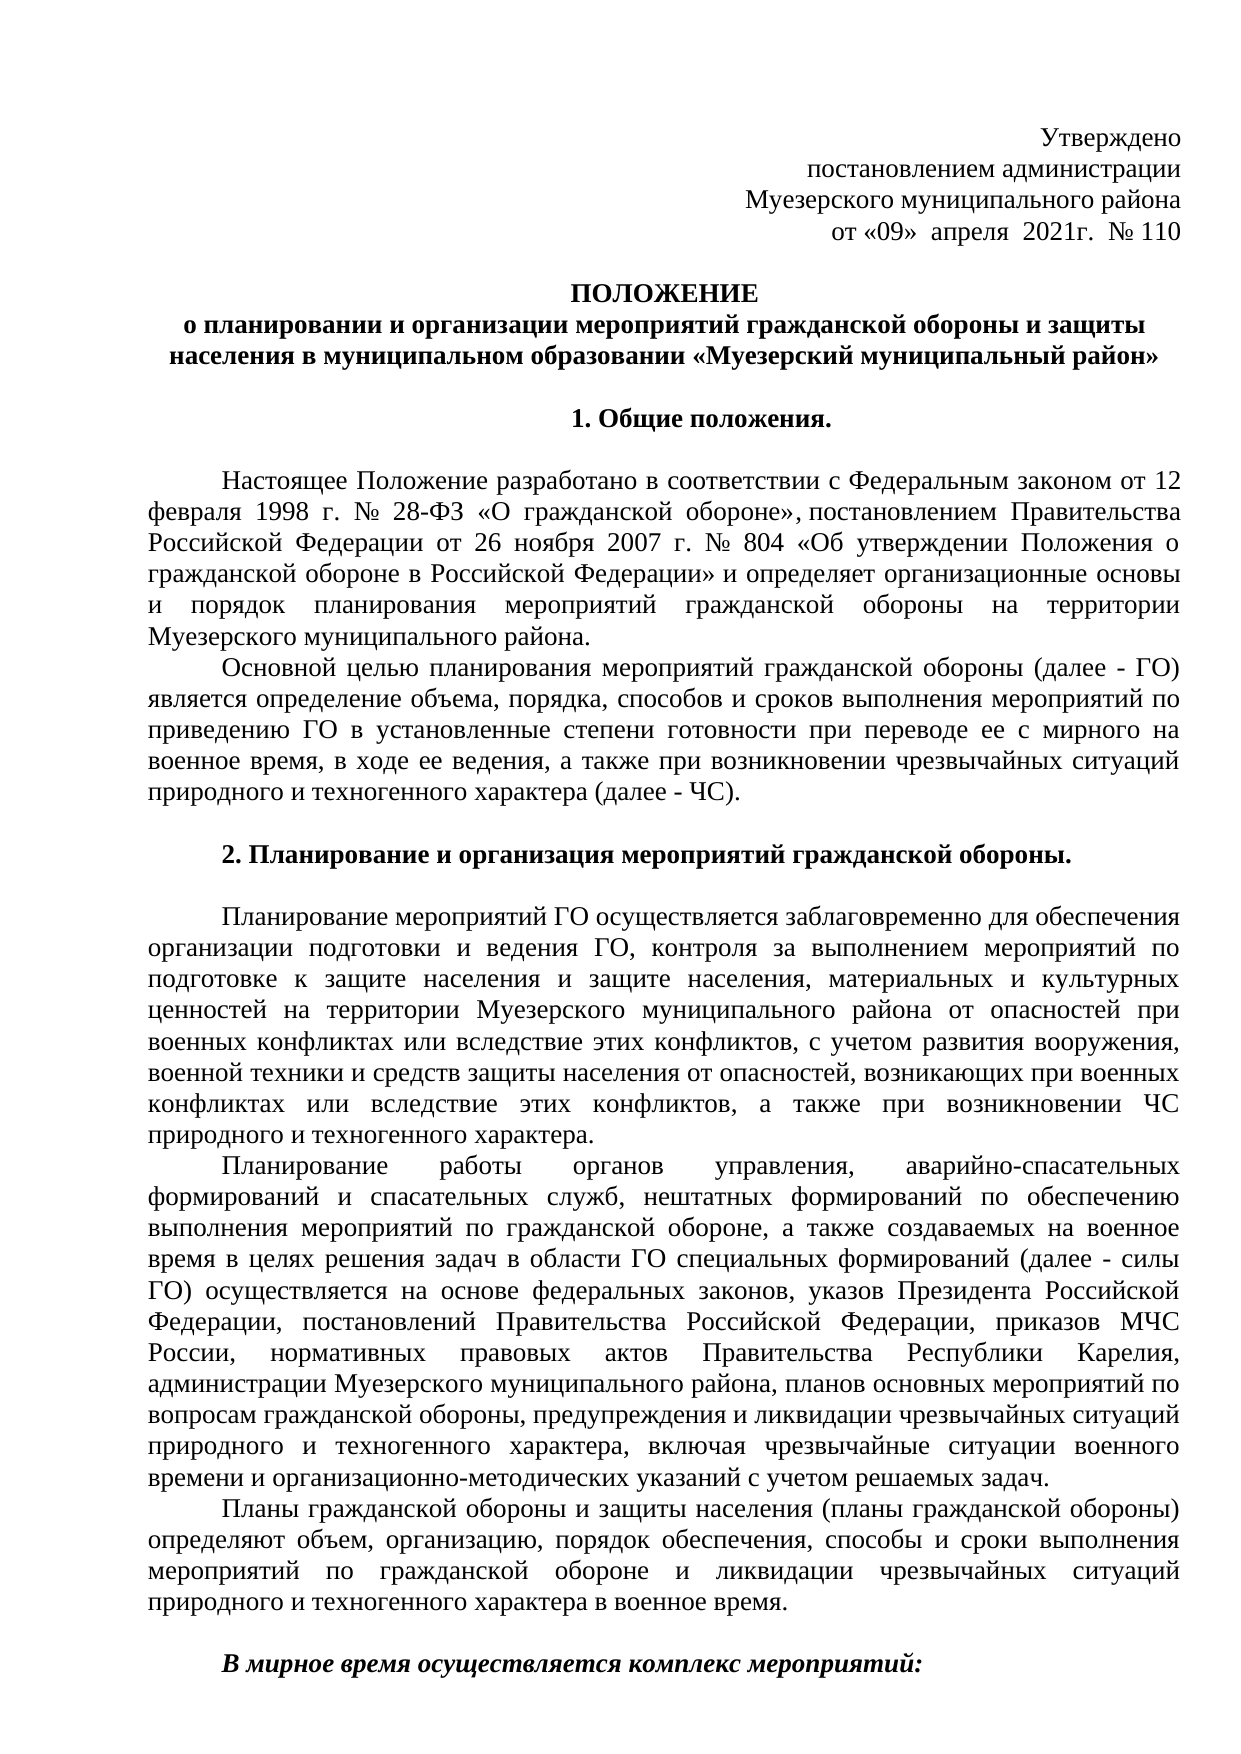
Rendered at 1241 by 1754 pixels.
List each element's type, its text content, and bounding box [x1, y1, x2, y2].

text ПОЛОЖЕНИЕ [148, 246, 1181, 308]
text Настоящее Положение разработано в соответствии с Федеральным законом от 12 февраля 1998 г. № 28-ФЗ «О гражданской обороне», постановлением Правительства Российской Федерации от 26 ноября 2007 г. № 804 «Об утверждении Положения о гражданской обороне в Российской Федерации» и определяет организационные основы и порядок планирования мероприятий гражданской обороны на территории Муезерского муниципального района. [148, 464, 1181, 651]
text Основной целью планирования мероприятий гражданской обороны (далее - ГО) является определение объема, порядка, способов и сроков выполнения мероприятий по приведению ГО в установленные степени готовности при переводе ее с мирного на военное время, в ходе ее ведения, а также при возникновении чрезвычайных ситуаций природного и техногенного характера (далее - ЧС). [148, 651, 1181, 807]
text Планирование работы органов управления, аварийно-спасательных формирований и спасательных служб, нештатных формирований по обеспечению выполнения мероприятий по гражданской обороне, а также создаваемых на военное время в целях решения задач в области ГО специальных формирований (далее - силы ГО) осуществляется на основе федеральных законов, указов Президента Российской Федерации, постановлений Правительства Российской Федерации, приказов МЧС России, нормативных правовых актов Правительства Республики Карелия, администрации Муезерского муниципального района, планов основных мероприятий по вопросам гражданской обороны, предупреждения и ликвидации чрезвычайных ситуаций природного и техногенного характера, включая чрезвычайные ситуации военного времени и организационно-методических указаний с учетом решаемых задач. [148, 1149, 1181, 1492]
text Муезерского муниципального района от «09» апреля 2021г. № 110 [148, 184, 1181, 246]
text о планировании и организации мероприятий гражданской обороны и защиты населения в муниципальном образовании «Муезерский муниципальный район» [148, 308, 1181, 371]
text 2. Планирование и организация мероприятий гражданской обороны. [148, 838, 1181, 869]
text Планирование мероприятий ГО осуществляется заблаговременно для обеспечения организации подготовки и ведения ГО, контроля за выполнением мероприятий по подготовке к защите населения и защите населения, материальных и культурных ценностей на территории Муезерского муниципального района от опасностей при военных конфликтах или вследствие этих конфликтов, с учетом развития вооружения, военной техники и средств защиты населения от опасностей, возникающих при военных конфликтах или вследствие этих конфликтов, а также при возникновении ЧС природного и техногенного характера. [148, 900, 1181, 1149]
text Утверждено постановлением администрации [148, 90, 1181, 184]
text Планы гражданской обороны и защиты населения (планы гражданской обороны) определяют объем, организацию, порядок обеспечения, способы и сроки выполнения мероприятий по гражданской обороне и ликвидации чрезвычайных ситуаций природного и техногенного характера в военное время. [148, 1492, 1181, 1616]
text В мирное время осуществляется комплекс мероприятий: [148, 1647, 1181, 1679]
text 1. Общие положения. [148, 402, 1181, 433]
